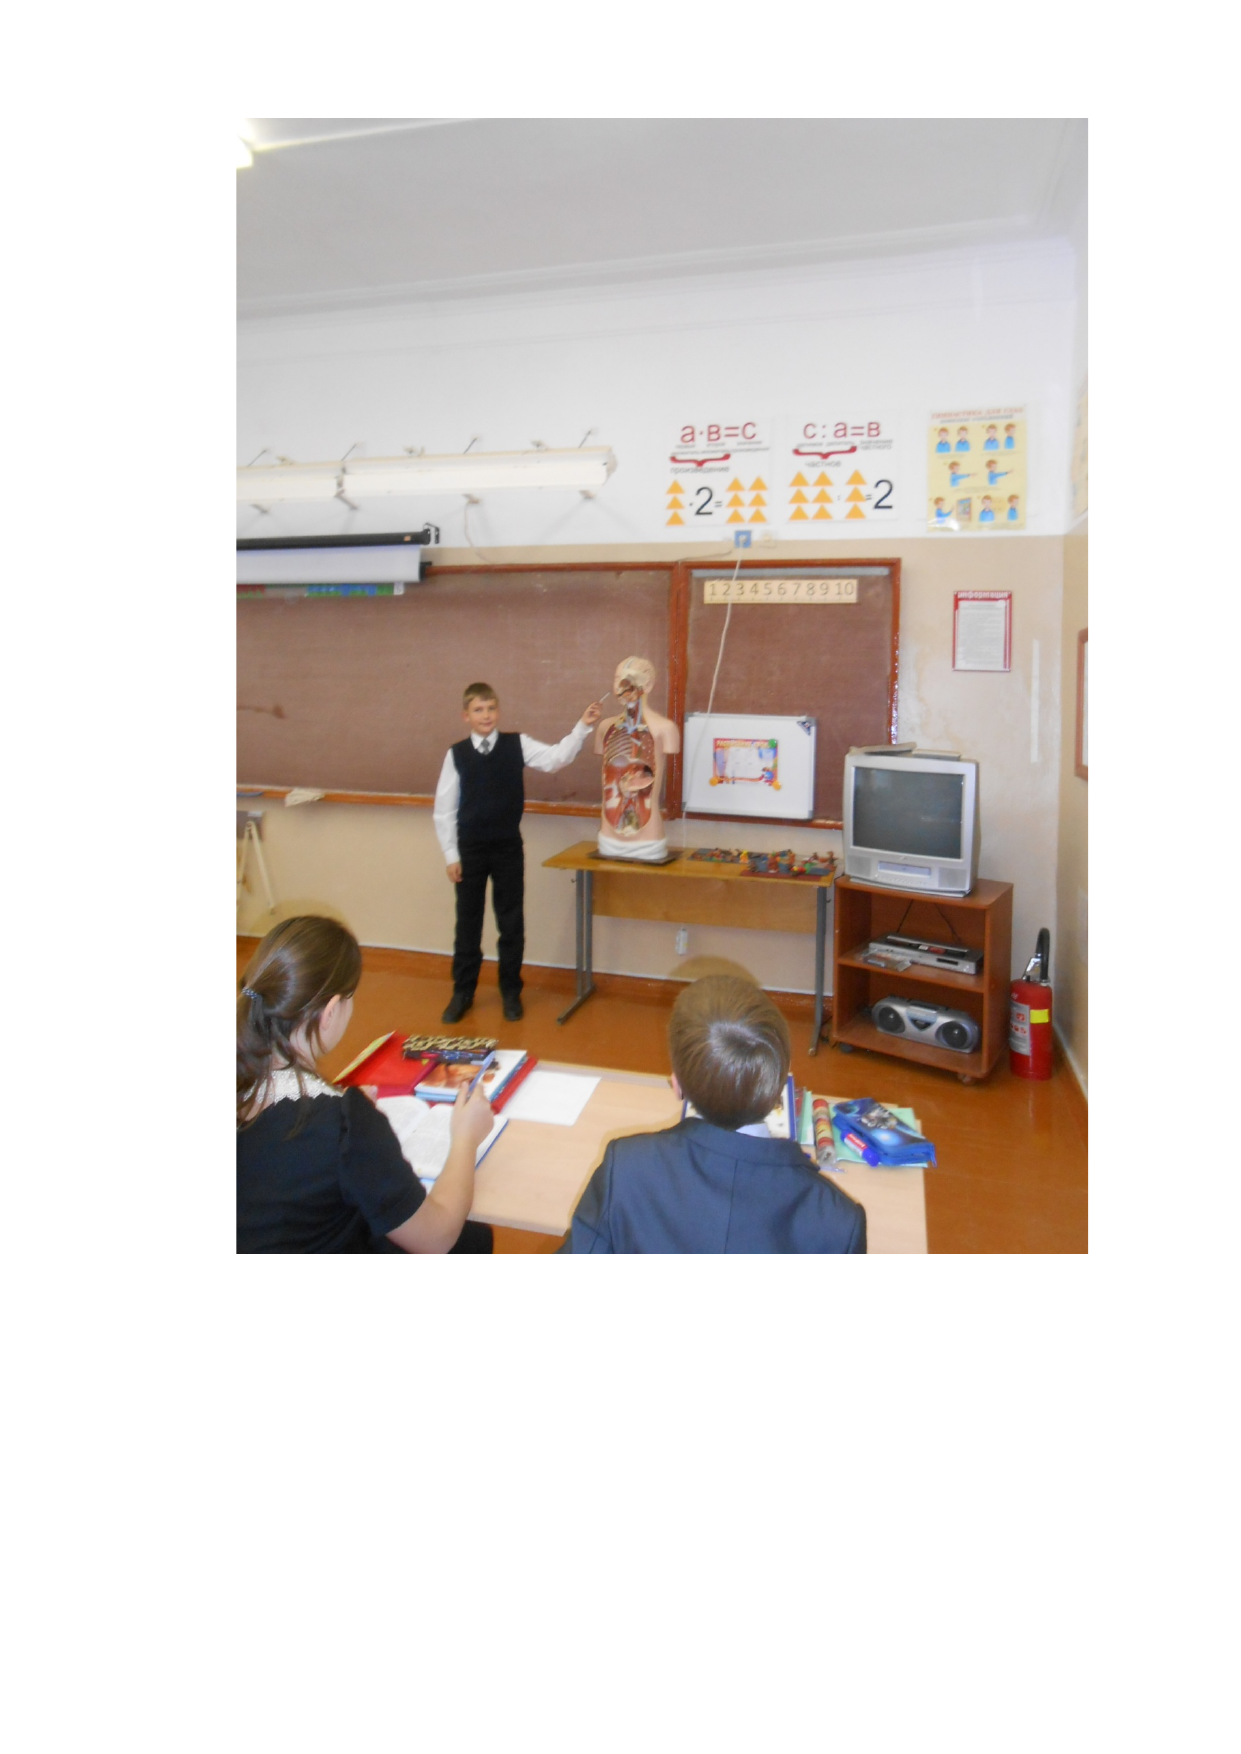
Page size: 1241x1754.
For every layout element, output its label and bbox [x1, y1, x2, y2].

picture [236, 118, 1089, 1254]
